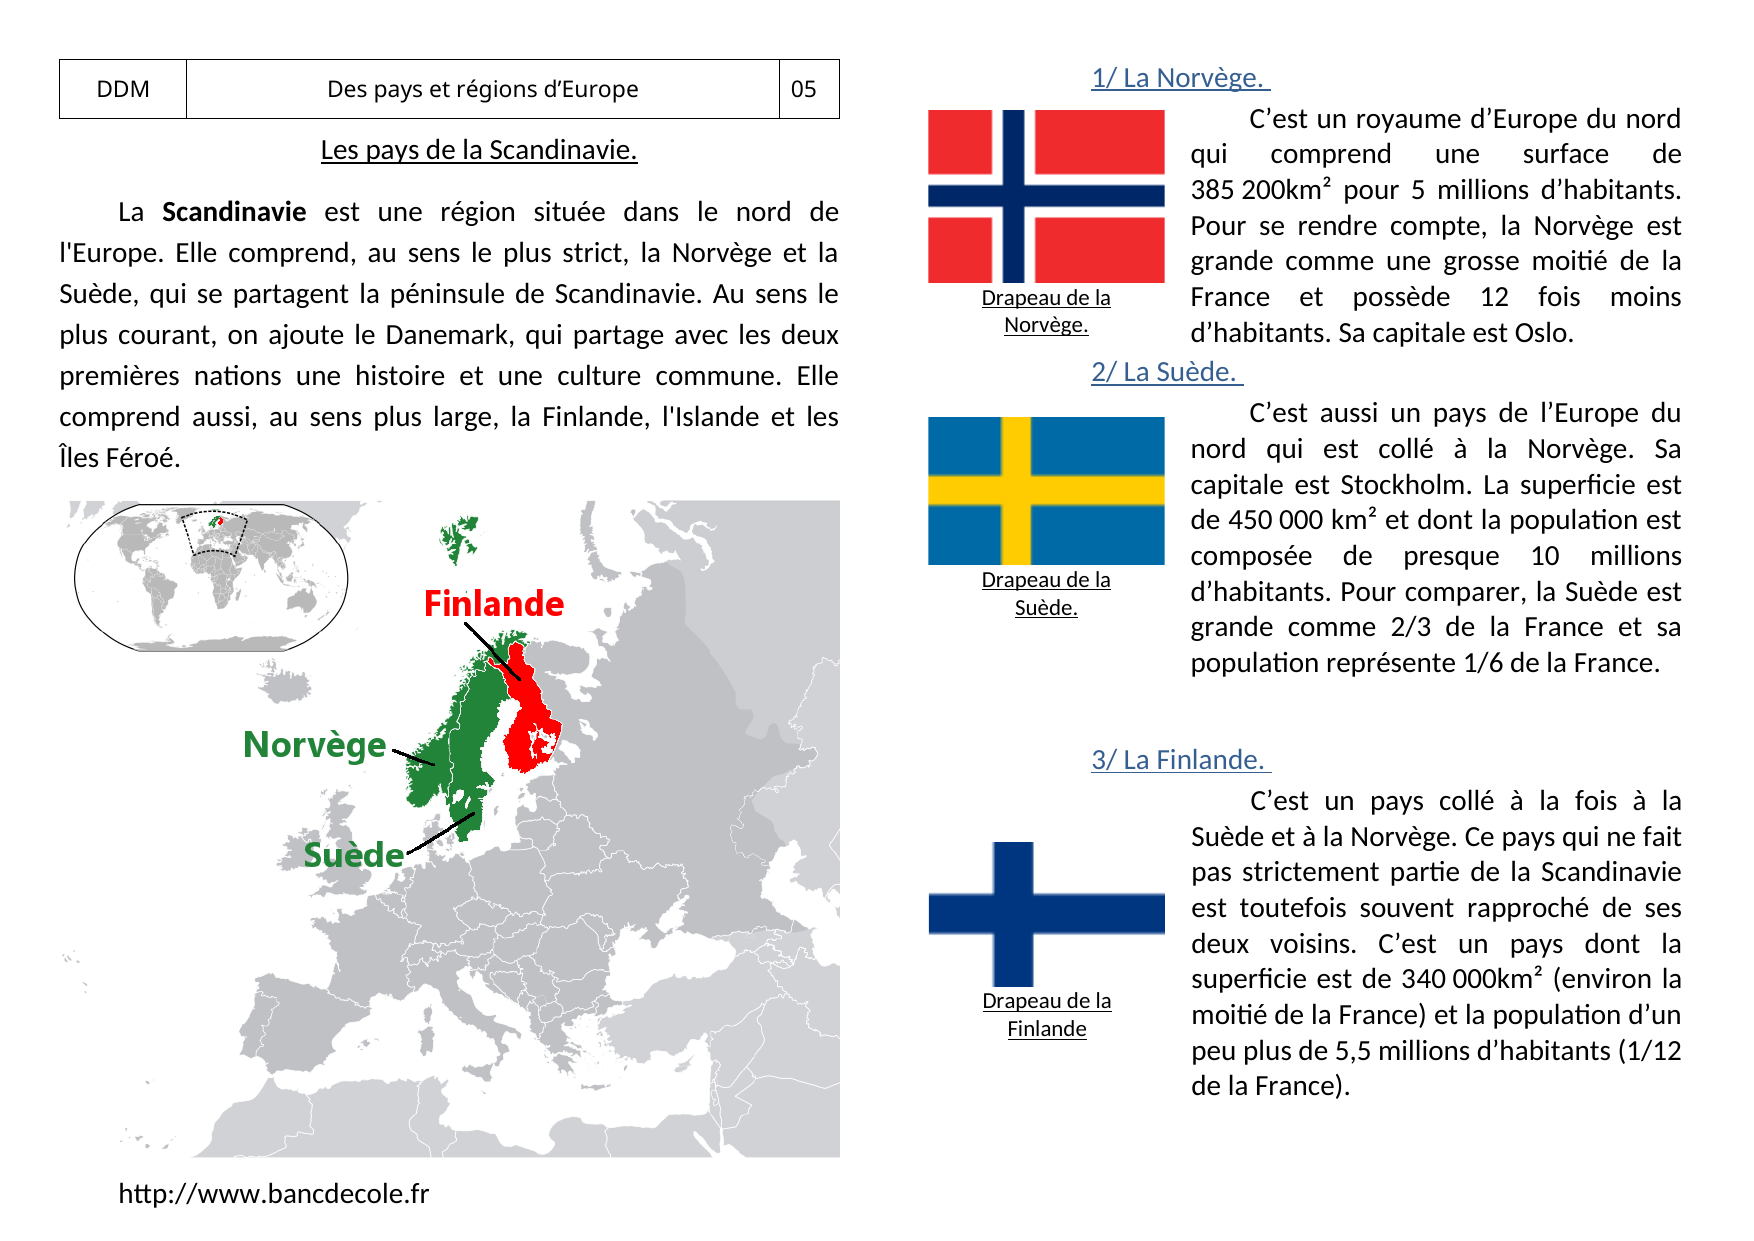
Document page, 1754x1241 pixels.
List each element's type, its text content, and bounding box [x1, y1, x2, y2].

text Les pays de la Scandinavie. [59, 131, 840, 167]
table_header DDM [60, 60, 186, 118]
picture [928, 417, 1165, 565]
table_header 05 [780, 60, 839, 118]
table_header Drapeau de la Suède. [914, 395, 1179, 679]
picture [1035, 417, 1165, 472]
subtitle 3/ La Finlande. [914, 741, 1695, 777]
table_header Des pays et régions d’Europe [187, 60, 779, 118]
table_header Drapeau de la Finlande [914, 782, 1180, 1103]
text La Scandinavie est une région située dans le nord de l'Europe. Elle comprend, au sens le plus strict, la Norvège et la Suède, qui se partagent la péninsule de Scandinavie. Au sens le plus courant, on ajoute le Danemark, qui partage avec les deux premières nations une histoire et une culture commune. Elle comprend aussi, au sens plus large, la Finlande, l'Islande et les Îles Féroé. [59, 193, 840, 474]
table_header C’est aussi un pays de l’Europe du nord qui est collé à la Norvège. Sa capitale est Stockholm. La superficie est de 450 000 km² et dont la population est composée de presque 10 millions d’habitants. Pour comparer, la Suède est grande comme 2/3 de la France et sa population représente 1/6 de la France. [1179, 395, 1694, 679]
table_header C’est un royaume d’Europe du nord qui comprend une surface de 385 200km² pour 5 millions d’habitants. Pour se rendre compte, la Norvège est grande comme une grosse moitié de la France et possède 12 fois moins d’habitants. Sa capitale est Oslo. [1179, 100, 1694, 349]
table_header C’est un pays collé à la fois à la Suède et à la Norvège. Ce pays qui ne fait pas strictement partie de la Scandinavie est toutefois souvent rapproché de ses deux voisins. C’est un pays dont la superficie est de 340 000km² (environ la moitié de la France) et la population d’un peu plus de 5,5 millions d’habitants (1/12 de la France). [1180, 782, 1694, 1103]
subtitle 2/ La Suède. [914, 353, 1695, 389]
picture [59, 500, 840, 1158]
picture [928, 110, 1165, 283]
table_header Drapeau de la Norvège. [914, 100, 1179, 349]
subtitle 1/ La Norvège. [914, 59, 1695, 95]
picture [928, 842, 1165, 987]
